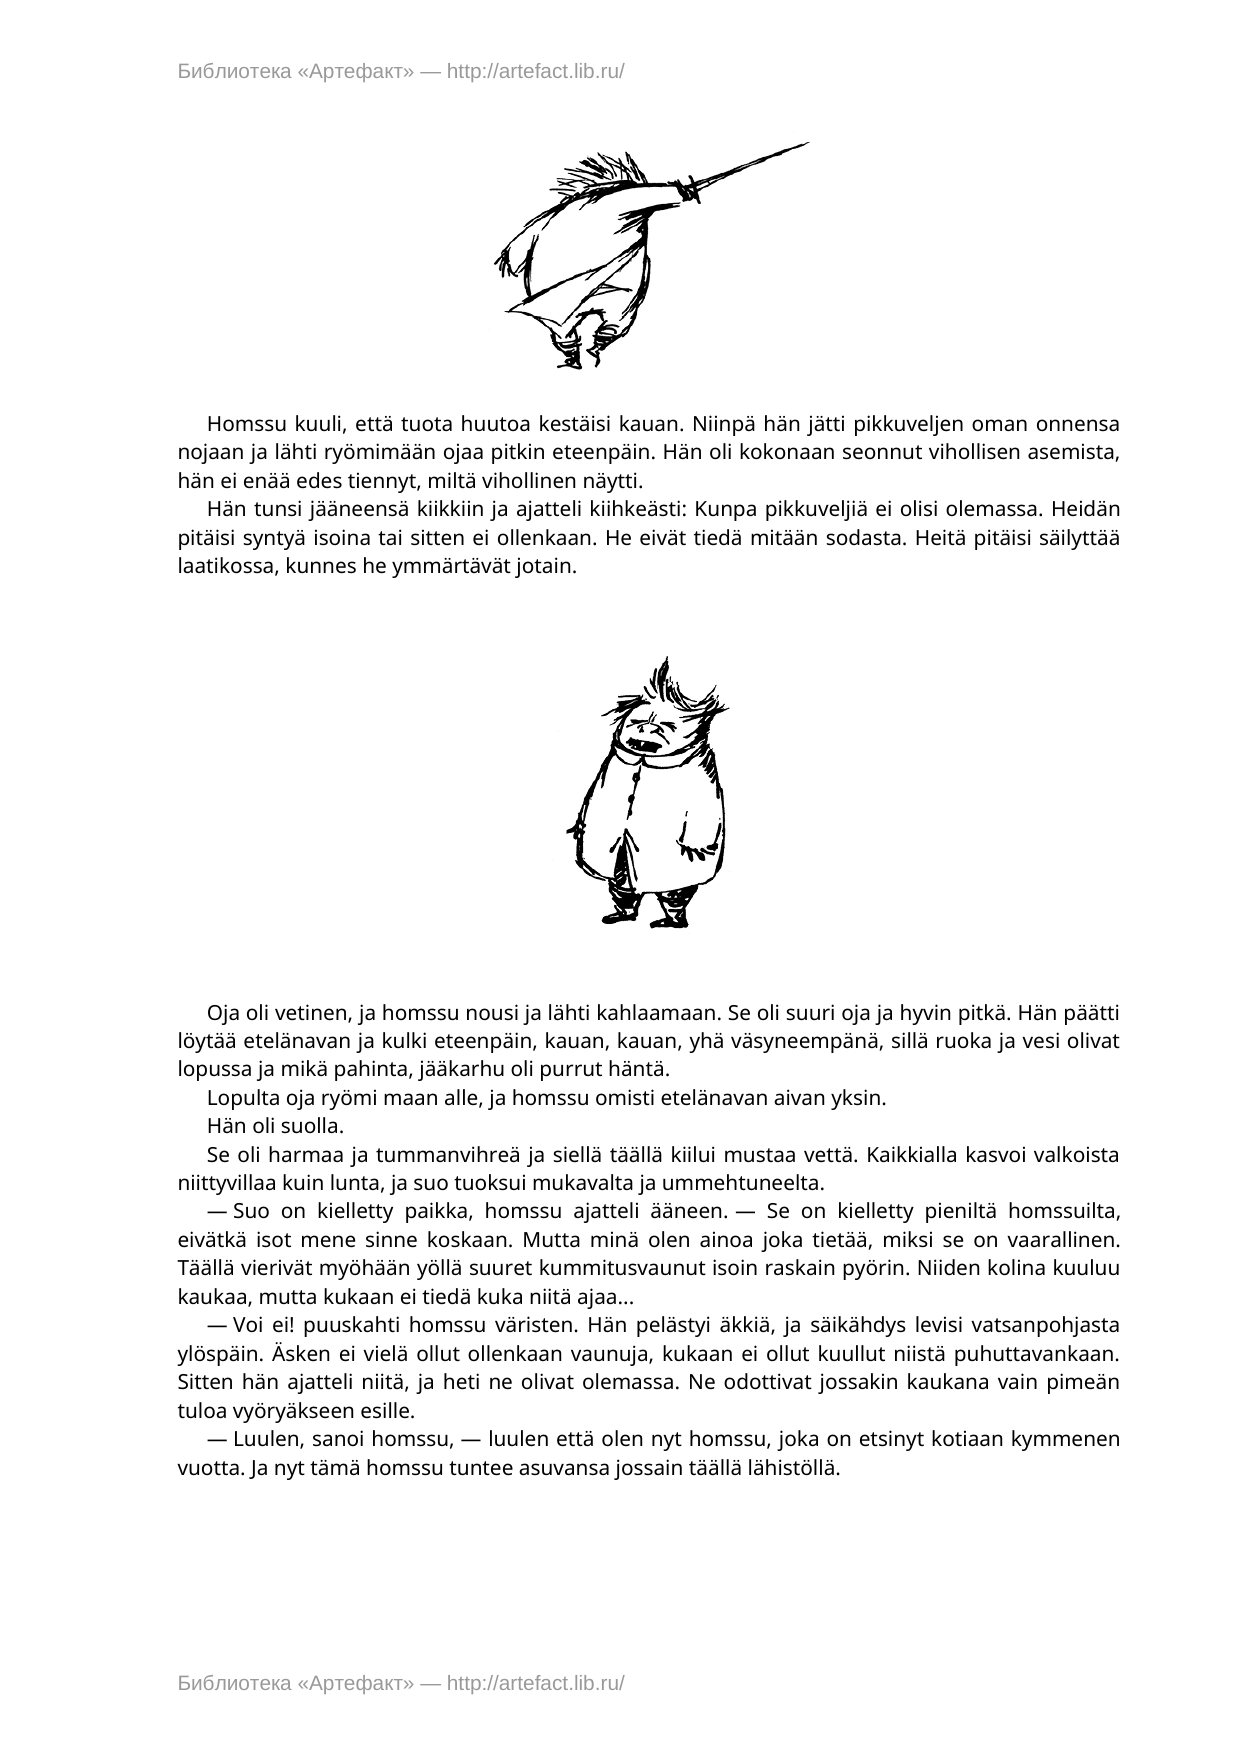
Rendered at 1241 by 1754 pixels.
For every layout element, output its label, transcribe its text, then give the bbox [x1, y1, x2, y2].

text Oja oli vetinen, ja homssu nousi ja lähti kahlaamaan. Se oli suuri oja ja hyvin pitkä. Hän päätti löytää etelänavan ja kulki eteenpäin, kauan, kauan, yhä väsyneempänä, sillä ruoka ja vesi olivat lopussa ja mikä pahinta, jääkarhu oli purrut häntä. [177, 998, 1122, 1083]
picture [470, 118, 829, 381]
picture [543, 636, 756, 941]
text Se oli harmaa ja tummanvihreä ja siellä täällä kiilui mustaa vettä. Kaikkialla kasvoi valkoista niittyvillaa kuin lunta, ja suo tuoksui mukavalta ja ummehtuneelta. [177, 1140, 1122, 1197]
text Hän tunsi jääneensä kiikkiin ja ajatteli kiihkeästi: Kunpa pikkuveljiä ei olisi olemassa. Heidän pitäisi syntyä isoina tai sitten ei ollenkaan. He eivät tiedä mitään sodasta. Heitä pitäisi säilyttää laatikossa, kunnes he ymmärtävät jotain. [177, 494, 1122, 580]
text Hän oli suolla. [177, 1111, 1122, 1140]
text — Voi ei! puuskahti homssu väristen. Hän pelästyi äkkiä, ja säikähdys levisi vatsanpohjasta ylöspäin. Äsken ei vielä ollut ollenkaan vaunuja, kukaan ei ollut kuullut niistä puhuttavankaan. Sitten hän ajatteli niitä, ja heti ne olivat olemassa. Ne odottivat jossakin kaukana vain pimeän tuloa vyöryäkseen esille. [177, 1310, 1122, 1424]
text Homssu kuuli, että tuota huutoa kestäisi kauan. Niinpä hän jätti pikkuveljen oman onnensa nojaan ja lähti ryömimään ojaa pitkin eteenpäin. Hän oli kokonaan seonnut vihollisen asemista, hän ei enää edes tiennyt, miltä vihollinen näytti. [177, 409, 1122, 494]
text Lopulta oja ryömi maan alle, ja homssu omisti etelänavan aivan yksin. [177, 1083, 1122, 1111]
text — Luulen, sanoi homssu, — luulen että olen nyt homssu, joka on etsinyt kotiaan kymmenen vuotta. Ja nyt tämä homssu tuntee asuvansa jossain täällä lähistöllä. [177, 1424, 1122, 1481]
text — Suo on kielletty paikka, homssu ajatteli ääneen. — Se on kielletty pieniltä homssuilta, eivätkä isot mene sinne koskaan. Mutta minä olen ainoa joka tietää, miksi se on vaarallinen. Täällä vierivät myöhään yöllä suuret kummitusvaunut isoin raskain pyörin. Niiden kolina kuuluu kaukaa, mutta kukaan ei tiedä kuka niitä ajaa... [177, 1197, 1122, 1310]
